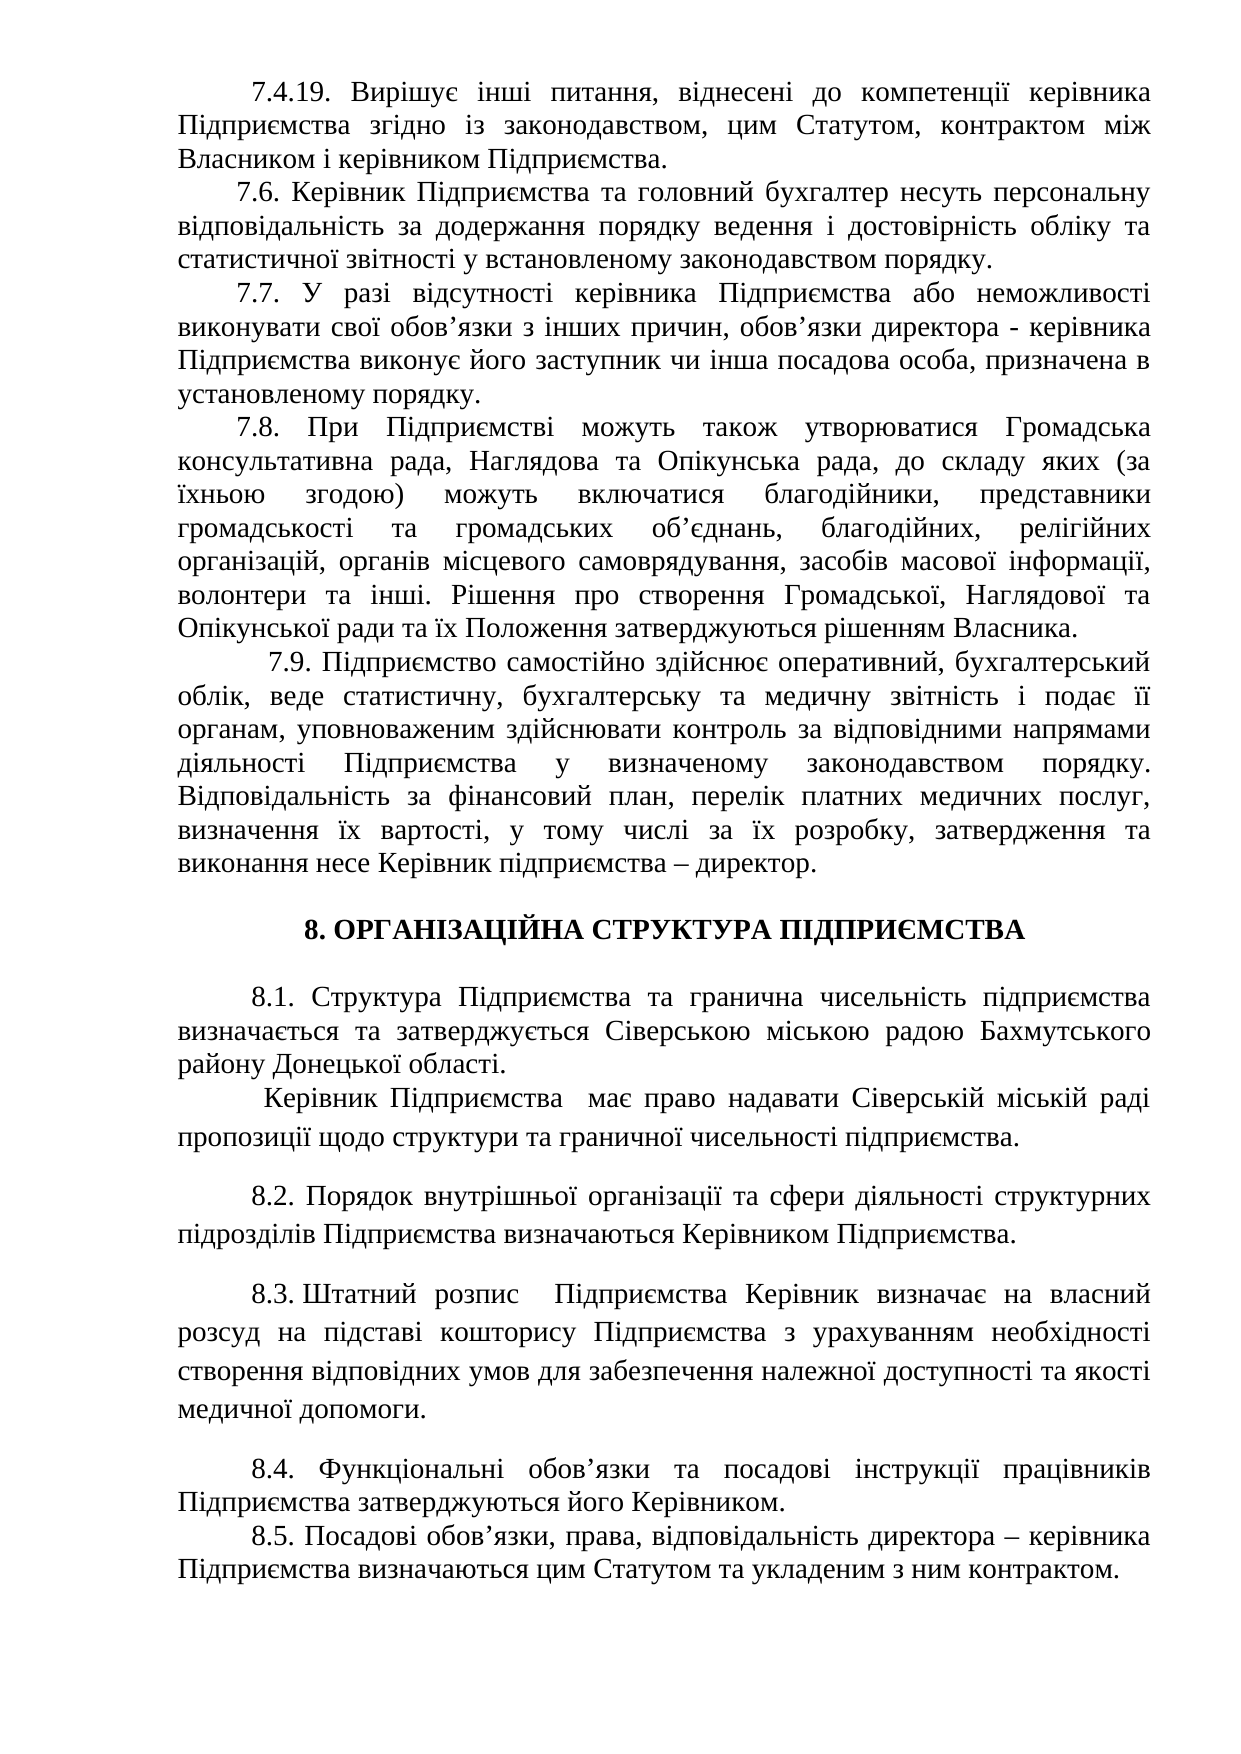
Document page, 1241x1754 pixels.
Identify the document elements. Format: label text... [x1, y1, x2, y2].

text 8.4. Функціональні обов’язки та посадові інструкції працівників Підприємства затверджуються його Керівником. [177, 1451, 1152, 1518]
text Керівник Підприємства має право надавати Сіверській міській раді пропозиції щодо структури та граничної чисельності підприємства. [177, 1080, 1152, 1152]
text 8. ОРГАНІЗАЦІЙНА СТРУКТУРА ПІДПРИЄМСТВА [177, 912, 1152, 946]
text 7.8. При Підприємстві можуть також утворюватися Громадська консультативна рада, Наглядова та Опікунська рада, до складу яких (за їхньою згодою) можуть включатися благодійники, представники громадськості та громадських об’єднань, благодійних, релігійних організацій, органів місцевого самоврядування, засобів масової інформації, волонтери та інші. Рішення про створення Громадської, Наглядової та Опікунської ради та їх Положення затверджуються рішенням Власника. [177, 409, 1152, 644]
text 8.5. Посадові обов’язки, права, відповідальність директора – керівника Підприємства визначаються цим Статутом та укладеним з ним контрактом. [177, 1518, 1152, 1585]
text 7.6. Керівник Підприємства та головний бухгалтер несуть персональну відповідальність за додержання порядку ведення і достовірність обліку та статистичної звітності у встановленому законодавством порядку. [177, 174, 1152, 275]
text 8.2. Порядок внутрішньої організації та сфери діяльності структурних підрозділів Підприємства визначаються Керівником Підприємства. [177, 1178, 1152, 1250]
text 7.4.19. Вирішує інші питання, віднесені до компетенції керівника Підприємства згідно із законодавством, цим Статутом, контрактом між Власником і керівником Підприємства. [177, 74, 1152, 174]
text 7.7. У разі відсутності керівника Підприємства або неможливості виконувати свої обов’язки з інших причин, обов’язки директора - керівника Підприємства виконує його заступник чи інша посадова особа, призначена в установленому порядку. [177, 275, 1152, 409]
text 7.9. Підприємство самостійно здійснює оперативний, бухгалтерський облік, веде статистичну, бухгалтерську та медичну звітність і подає її органам, уповноваженим здійснювати контроль за відповідними напрямами діяльності Підприємства у визначеному законодавством порядку. Відповідальність за фінансовий план, перелік платних медичних послуг, визначення їх вартості, у тому числі за їх розробку, затвердження та виконання несе Керівник підприємства – директор. [177, 644, 1152, 879]
text 8.3. Штатний розпис Підприємства Керівник визначає на власний розсуд на підставі кошторису Підприємства з урахуванням необхідності створення відповідних умов для забезпечення належної доступності та якості медичної допомоги. [177, 1276, 1152, 1425]
text 8.1. Структура Підприємства та гранична чисельність підприємства визначається та затверджується Сіверською міською радою Бахмутського району Донецької області. [177, 979, 1152, 1080]
